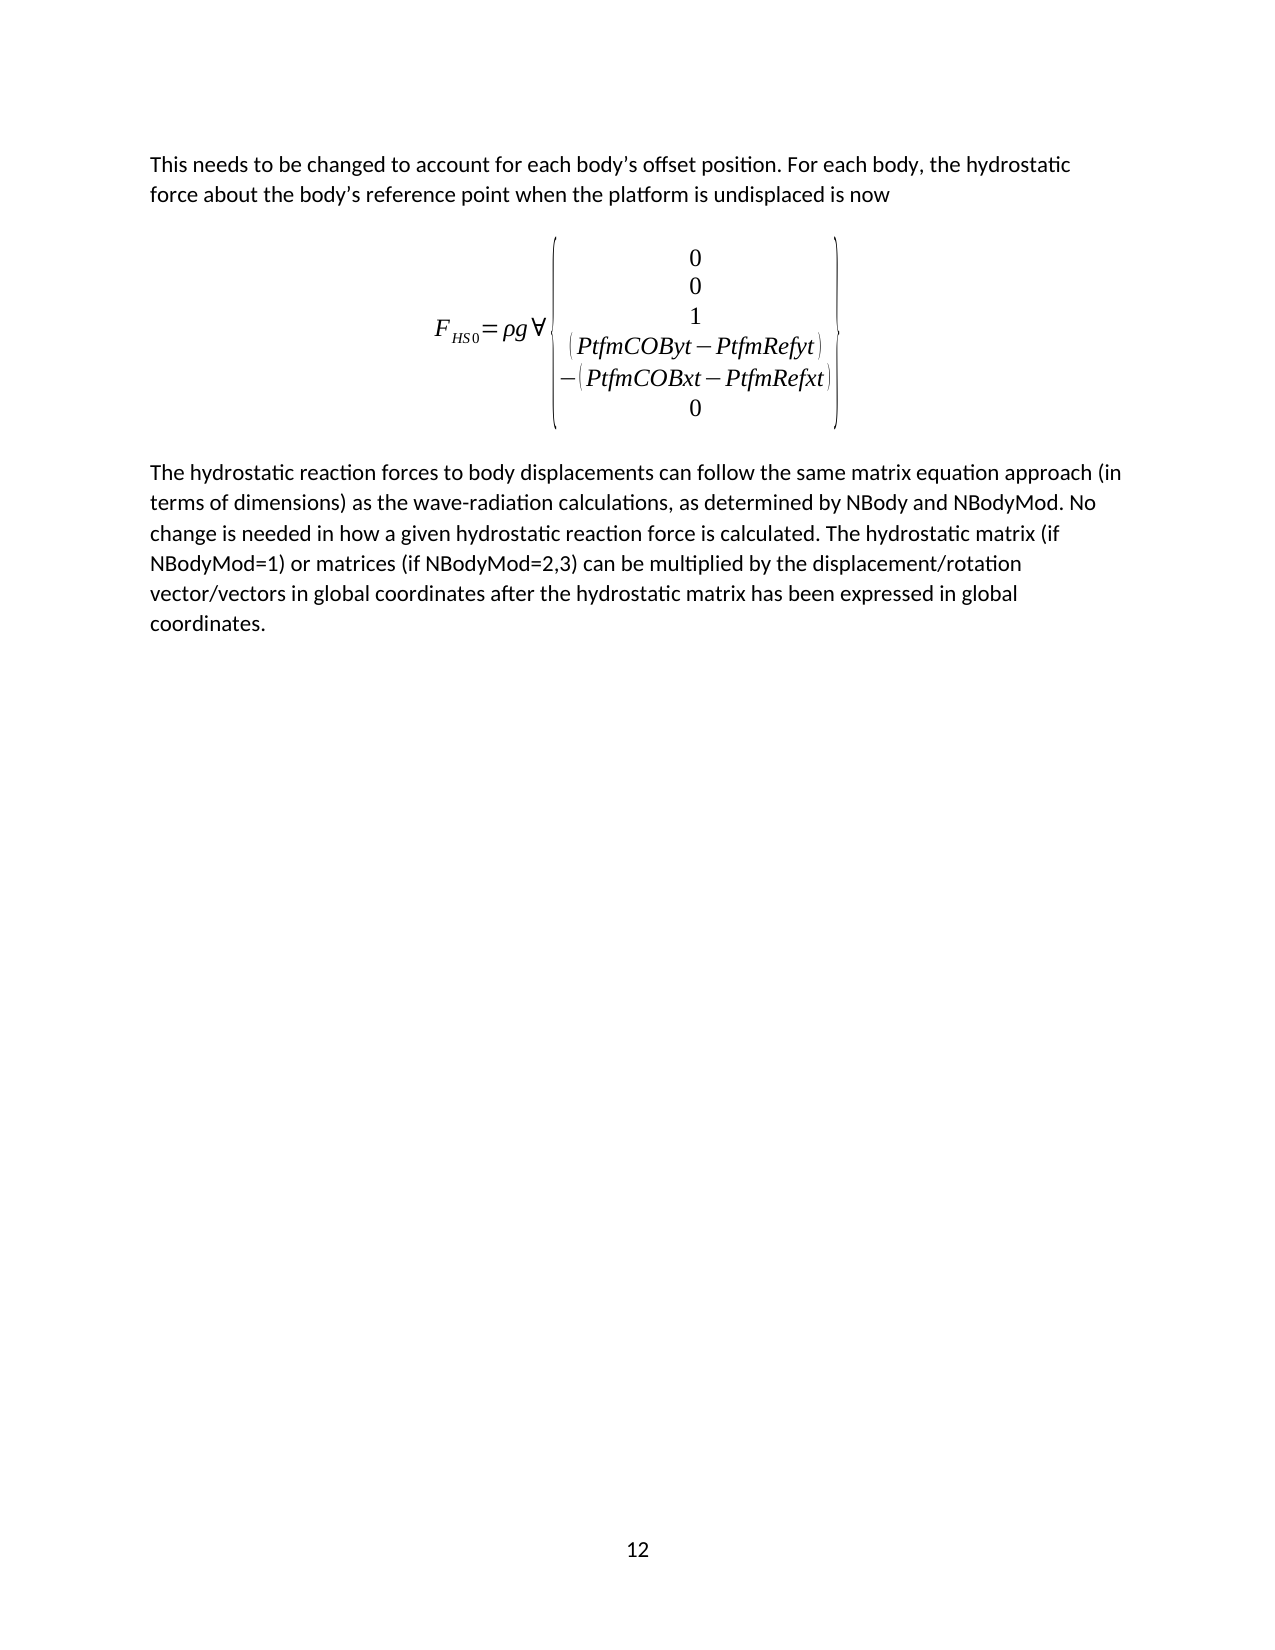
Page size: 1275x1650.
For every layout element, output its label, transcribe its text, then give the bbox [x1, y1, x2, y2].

text The hydrostatic reaction forces to body displacements can follow the same matrix equation approach (in terms of dimensions) as the wave-radiation calculations, as determined by NBody and NBodyMod. No change is needed in how a given hydrostatic reaction force is calculated. The hydrostatic matrix (if NBodyMod=1) or matrices (if NBodyMod=2,3) can be multiplied by the displacement/rotation vector/vectors in global coordinates after the hydrostatic matrix has been expressed in global coordinates. [150, 458, 1125, 637]
text This needs to be changed to account for each body’s offset position. For each body, the hydrostatic force about the body’s reference point when the platform is undisplaced is now [150, 150, 1125, 208]
